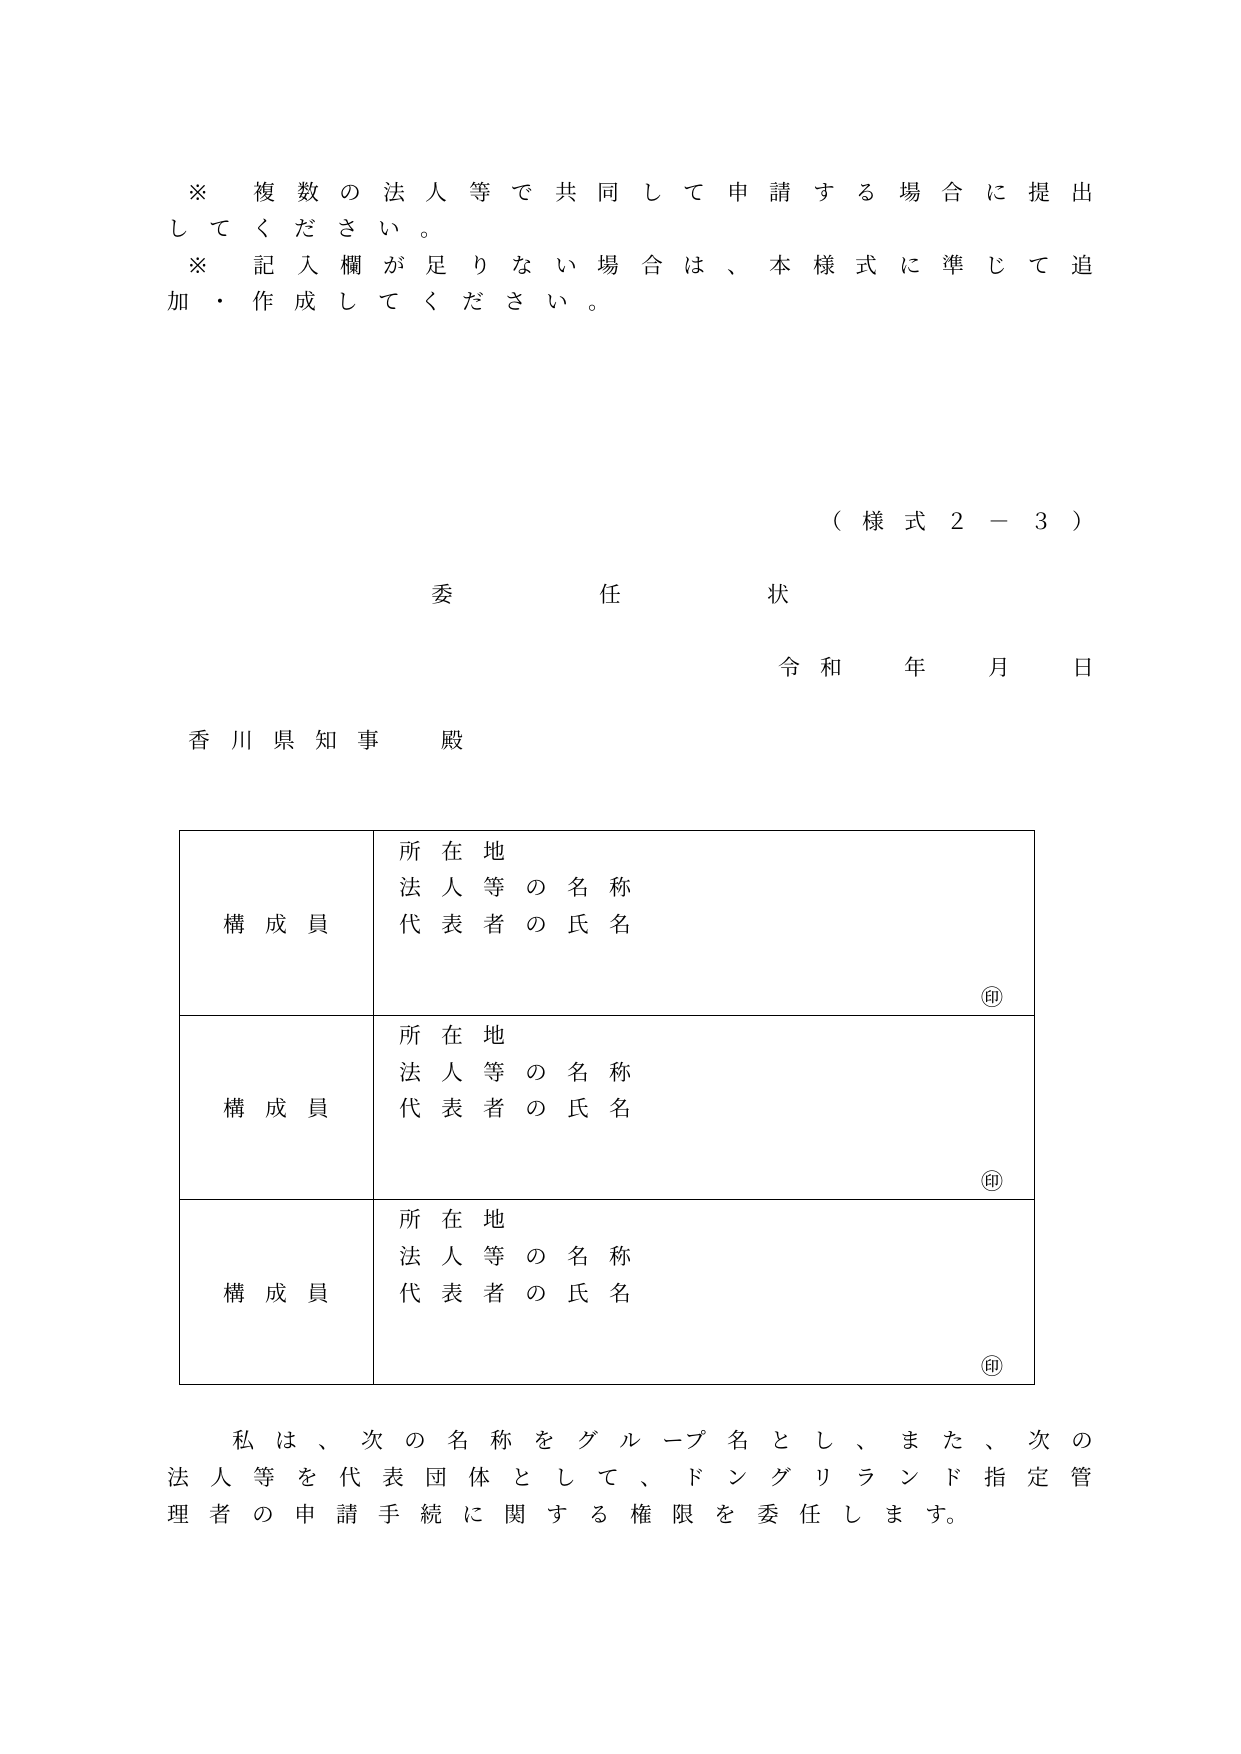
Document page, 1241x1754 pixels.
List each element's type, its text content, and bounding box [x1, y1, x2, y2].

table_cell 構成員 [180, 1016, 373, 1199]
text （様式２－３） [130, 501, 1114, 538]
table_header 所在地 法人等の名称 代表者の氏名 ㊞ [374, 831, 1034, 1015]
table_cell 構成員 [180, 1200, 373, 1383]
text ※ 複数の法人等で共同して申請する場合に提出してください。 [148, 172, 1114, 245]
text 委 任 状 [126, 574, 1114, 611]
text 令和 年 月 日 [130, 648, 1114, 684]
text ※ 記入欄が足りない場合は、本様式に準じて追加・作成してください。 [148, 245, 1114, 318]
table_cell 所在地 法人等の名称 代表者の氏名 ㊞ [374, 1016, 1034, 1199]
table_cell 所在地 法人等の名称 代表者の氏名 ㊞ [374, 1200, 1034, 1383]
table_header 構成員 [180, 831, 373, 1015]
text 香川県知事 殿 [148, 721, 1114, 757]
text 私は、次の名称をグループ名とし、また、次の法人等を代表団体として、ドングリランド指定管理者の申請手続に関する権限を委任します。 [130, 1421, 1114, 1531]
